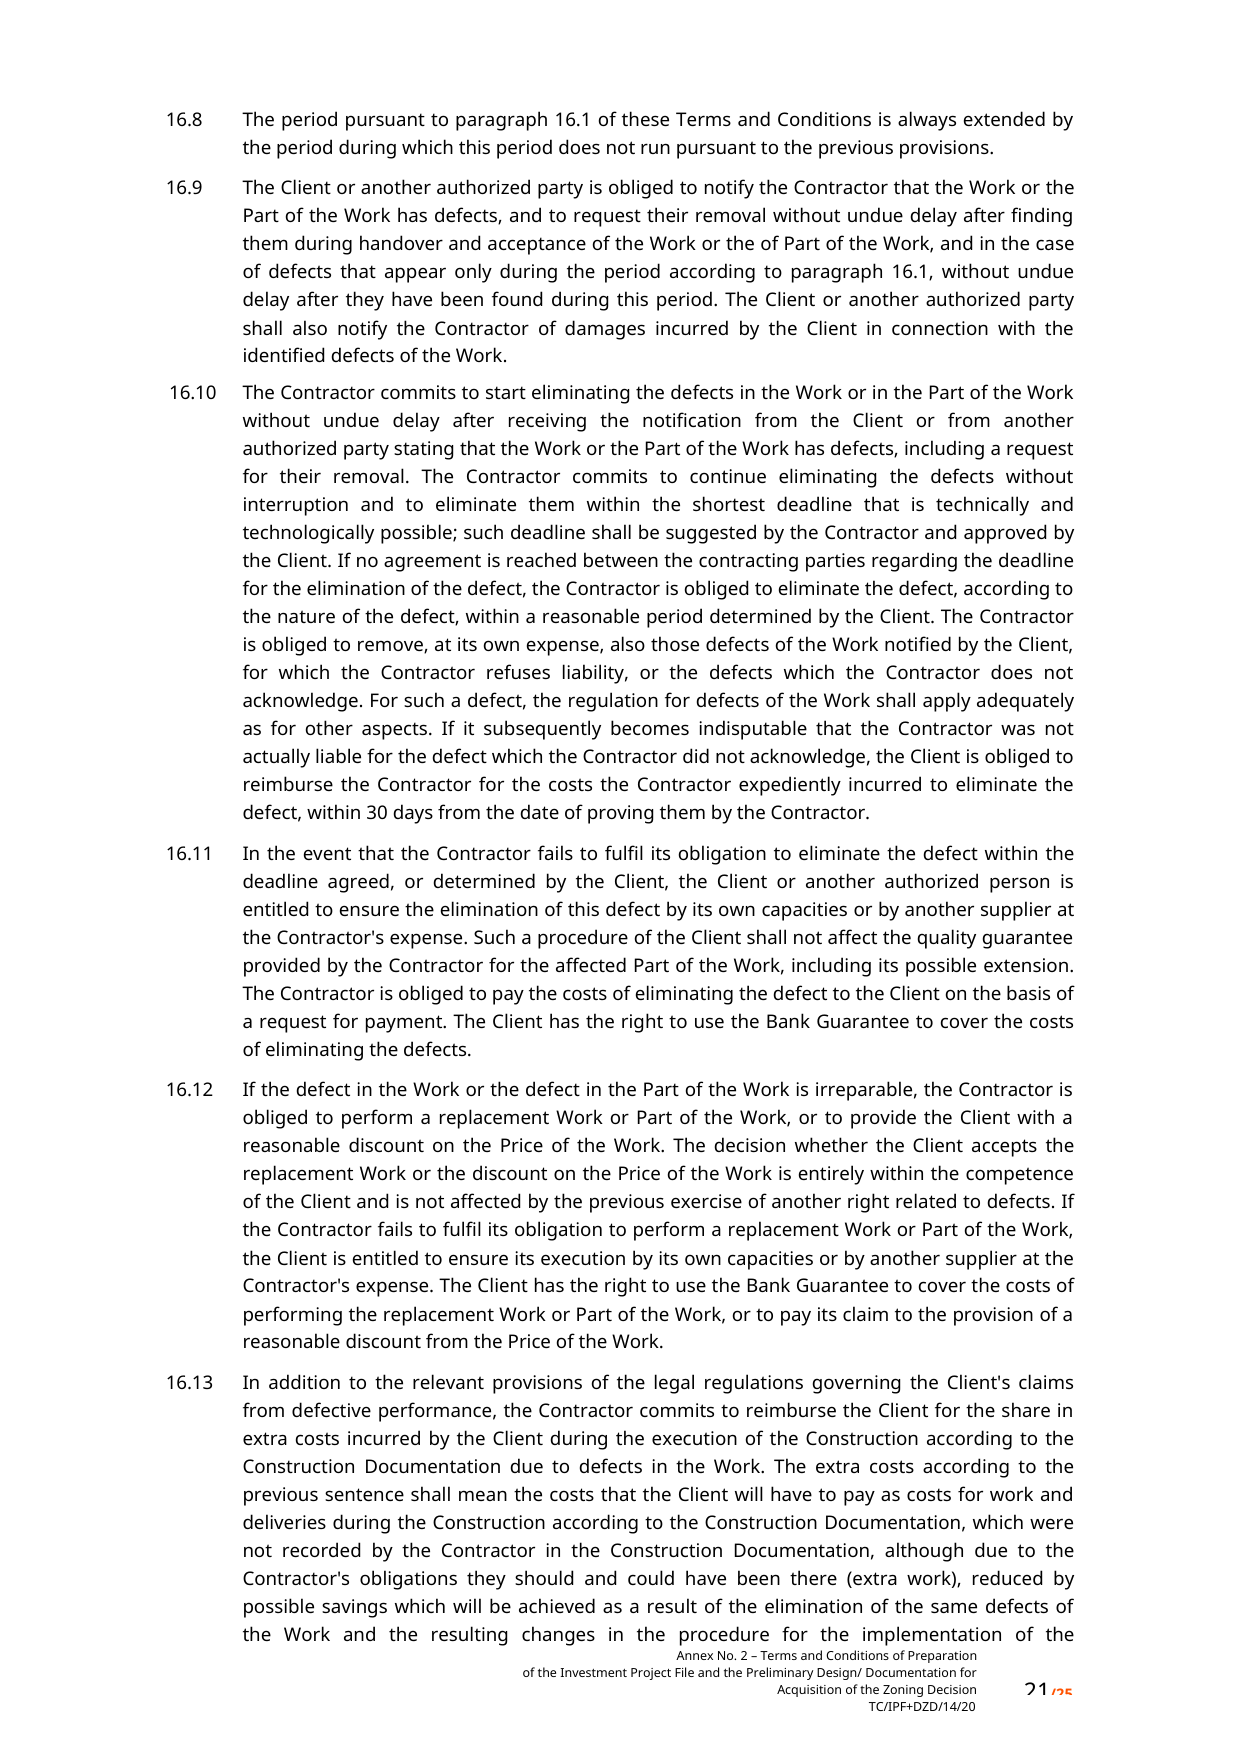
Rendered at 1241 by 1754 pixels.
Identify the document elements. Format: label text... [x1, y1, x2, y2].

list If the defect in the Work or the defect in the Part of the Work is irreparable, the Contractor is obliged to perform a replacement Work or Part of the Work, or to provide the Client with a reasonable discount on the Price of the Work. The decision whether the Client accepts the replacement Work or the discount on the Price of the Work is entirely within the competence of the Client and is not affected by the previous exercise of another right related to defects. If the Contractor fails to fulfil its obligation to perform a replacement Work or Part of the Work, the Client is entitled to ensure its execution by its own capacities or by another supplier at the Contractor's expense. The Client has the right to use the Bank Guarantee to cover the costs of performing the replacement Work or Part of the Work, or to pay its claim to the provision of a reasonable discount from the Price of the Work. [166, 1077, 1075, 1354]
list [166, 1369, 1075, 1647]
list In the event that the Contractor fails to fulfil its obligation to eliminate the defect within the deadline agreed, or determined by the Client, the Client or another authorized person is entitled to ensure the elimination of this defect by its own capacities or by another supplier at the Contractor's expense. Such a procedure of the Client shall not affect the quality guarantee provided by the Contractor for the affected Part of the Work, including its possible extension. The Contractor is obliged to pay the costs of eliminating the defect to the Client on the basis of a request for payment. The Client has the right to use the Bank Guarantee to cover the costs of eliminating the defects. [166, 840, 1075, 1062]
list The Client or another authorized party is obliged to notify the Contractor that the Work or the Part of the Work has defects, and to request their removal without undue delay after finding them during handover and acceptance of the Work or the of Part of the Work, and in the case of defects that appear only during the period according to paragraph 16.1, without undue delay after they have been found during this period. The Client or another authorized party shall also notify the Contractor of damages incurred by the Client in connection with the identified defects of the Work. [166, 175, 1075, 368]
list The Contractor commits to start eliminating the defects in the Work or in the Part of the Work without undue delay after receiving the notification from the Client or from another authorized party stating that the Work or the Part of the Work has defects, including a request for their removal. The Contractor commits to continue eliminating the defects without interruption and to eliminate them within the shortest deadline that is technically and technologically possible; such deadline shall be suggested by the Contractor and approved by the Client. If no agreement is reached between the contracting parties regarding the deadline for the elimination of the defect, the Contractor is obliged to eliminate the defect, according to the nature of the defect, within a reasonable period determined by the Client. The Contractor is obliged to remove, at its own expense, also those defects of the Work notified by the Client, for which the Contractor refuses liability, or the defects which the Contractor does not acknowledge. For such a defect, the regulation for defects of the Work shall apply adequately as for other aspects. If it subsequently becomes indisputable that the Contractor was not actually liable for the defect which the Contractor did not acknowledge, the Client is obliged to reimburse the Contractor for the costs the Contractor expediently incurred to eliminate the defect, within 30 days from the date of proving them by the Contractor. [169, 379, 1075, 825]
list The period pursuant to paragraph 16.1 of these Terms and Conditions is always extended by the period during which this period does not run pursuant to the previous provisions. [166, 106, 1075, 160]
